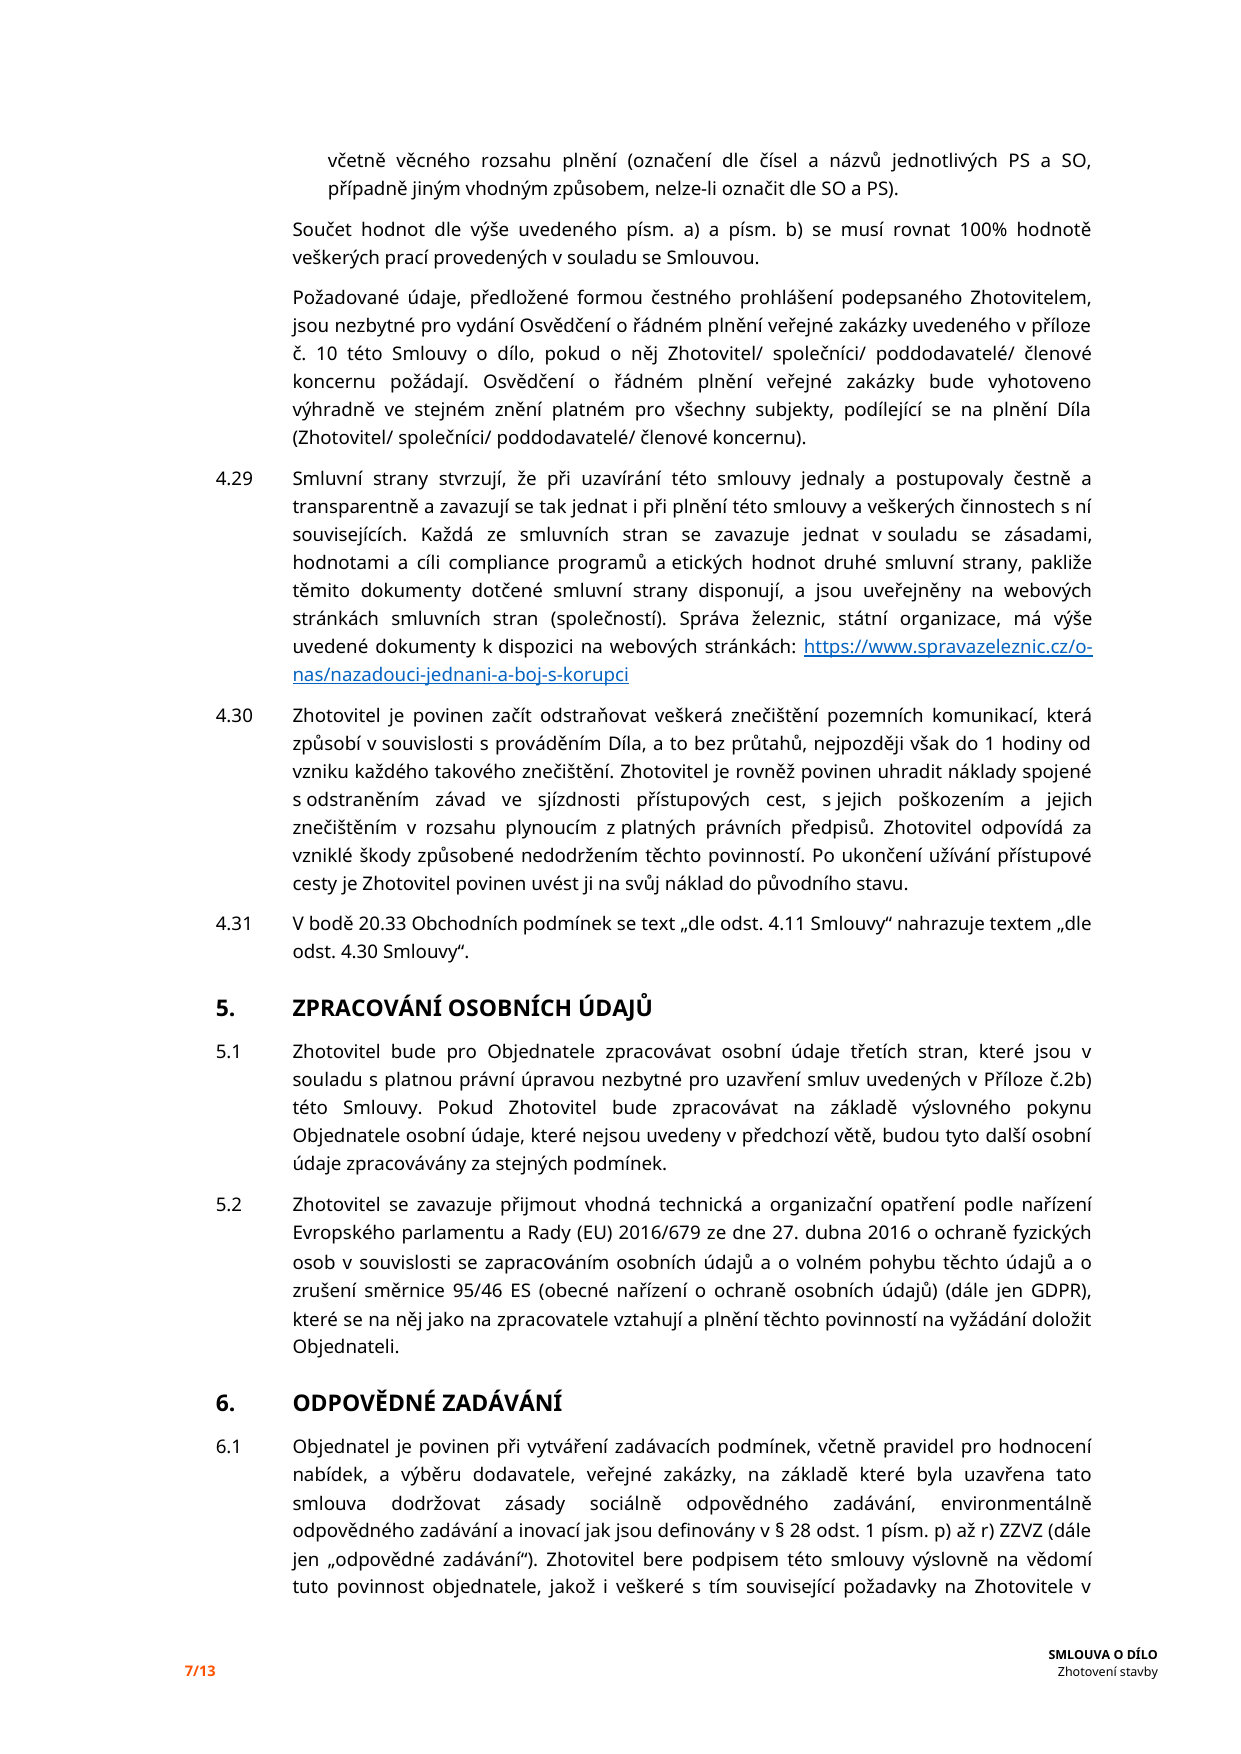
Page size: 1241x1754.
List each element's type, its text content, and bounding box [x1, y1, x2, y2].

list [292, 147, 1093, 201]
list Zhotovitel je povinen začít odstraňovat veškerá znečištění pozemních komunikací, která způsobí v souvislosti s prováděním Díla, a to bez průtahů, nejpozději však do 1 hodiny od vzniku každého takového znečištění. Zhotovitel je rovněž povinen uhradit náklady spojené s odstraněním závad ve sjízdnosti přístupových cest, s jejich poškozením a jejich znečištěním v rozsahu plynoucím z platných právních předpisů. Zhotovitel odpovídá za vzniklé škody způsobené nedodržením těchto povinností. Po ukončení užívání přístupové cesty je Zhotovitel povinen uvést ji na svůj náklad do původního stavu. [216, 702, 1093, 896]
text Zhotovitel se zavazuje přijmout vhodná technická a organizační opatření podle nařízení Evropského parlamentu a Rady (EU) 2016/679 ze dne 27. dubna 2016 o ochraně fyzických osob v souvislosti se zapracováním osobních údajů a o volném pohybu těchto údajů a o zrušení směrnice 95/46 ES (obecné nařízení o ochraně osobních údajů) (dále jen GDPR), které se na něj jako na zpracovatele vztahují a plnění těchto povinností na vyžádání doložit Objednateli. [216, 1191, 1093, 1359]
list V bodě 20.33 Obchodních podmínek se text „dle odst. 4.11 Smlouvy“ nahrazuje textem „dle odst. 4.30 Smlouvy“. [216, 911, 1093, 964]
text Součet hodnot dle výše uvedeného písm. a) a písm. b) se musí rovnat 100% hodnotě veškerých prací provedených v souladu se Smlouvou. [292, 216, 1093, 269]
text ODPOVĚDNÉ ZADÁVÁNÍ [216, 1387, 1093, 1418]
list Požadované údaje, předložené formou čestného prohlášení podepsaného Zhotovitelem, jsou nezbytné pro vydání Osvědčení o řádném plnění veřejné zakázky uvedeného v příloze č. 10 této Smlouvy o dílo, pokud o něj Zhotovitel/ společníci/ poddodavatelé/ členové koncernu požádají. Osvědčení o řádném plnění veřejné zakázky bude vyhotoveno výhradně ve stejném znění platném pro všechny subjekty, podílející se na plnění Díla (Zhotovitel/ společníci/ poddodavatelé/ členové koncernu). [292, 284, 1093, 450]
text Zhotovitel bude pro Objednatele zpracovávat osobní údaje třetích stran, které jsou v souladu s platnou právní úpravou nezbytné pro uzavření smluv uvedených v Příloze č.2b) této Smlouvy. Pokud Zhotovitel bude zpracovávat na základě výslovného pokynu Objednatele osobní údaje, které nejsou uvedeny v předchozí větě, budou tyto další osobní údaje zpracovávány za stejných podmínek. [216, 1038, 1093, 1176]
text ZPRACOVÁNÍ OSOBNÍCH ÚDAJŮ [216, 992, 1093, 1023]
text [216, 1434, 1093, 1599]
list Smluvní strany stvrzují, že při uzavírání této smlouvy jednaly a postupovaly čestně a transparentně a zavazují se tak jednat i při plnění této smlouvy a veškerých činnostech s ní souvisejících. Každá ze smluvních stran se zavazuje jednat v souladu se zásadami, hodnotami a cíli compliance programů a etických hodnot druhé smluvní strany, pakliže těmito dokumenty dotčené smluvní strany disponují, a jsou uveřejněny na webových stránkách smluvních stran (společností). Správa železnic, státní organizace, má výše uvedené dokumenty k dispozici na webových stránkách: https://www.spravazeleznic.cz/o-nas/nazadouci-jednani-a-boj-s-korupci [216, 465, 1093, 687]
